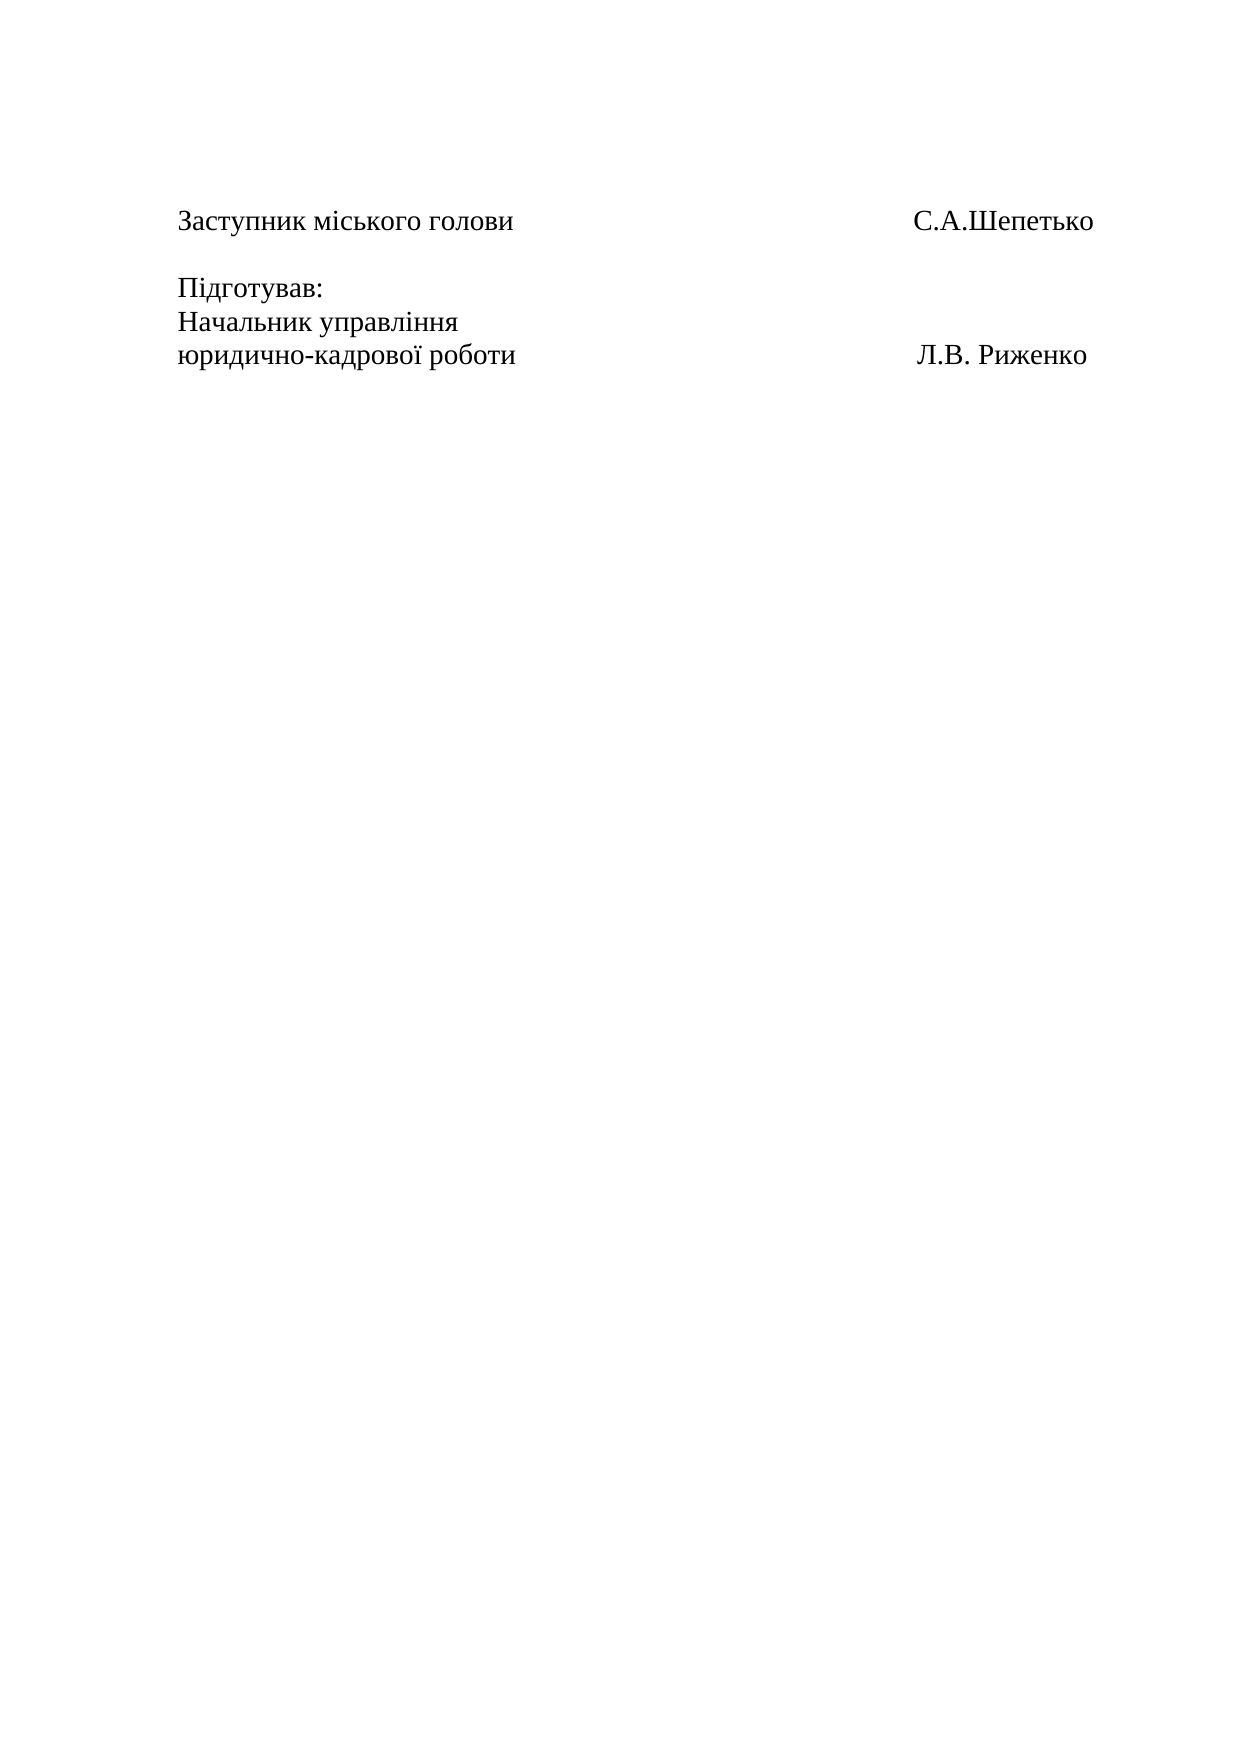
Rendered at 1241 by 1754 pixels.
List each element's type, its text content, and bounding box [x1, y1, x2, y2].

text Начальник управління [177, 304, 1152, 337]
text юридично-кадрової роботи Л.В. Риженко [177, 337, 1152, 371]
text Підготував: [177, 270, 1152, 304]
text Заступник міського голови С.А.Шепетько [177, 203, 1152, 237]
